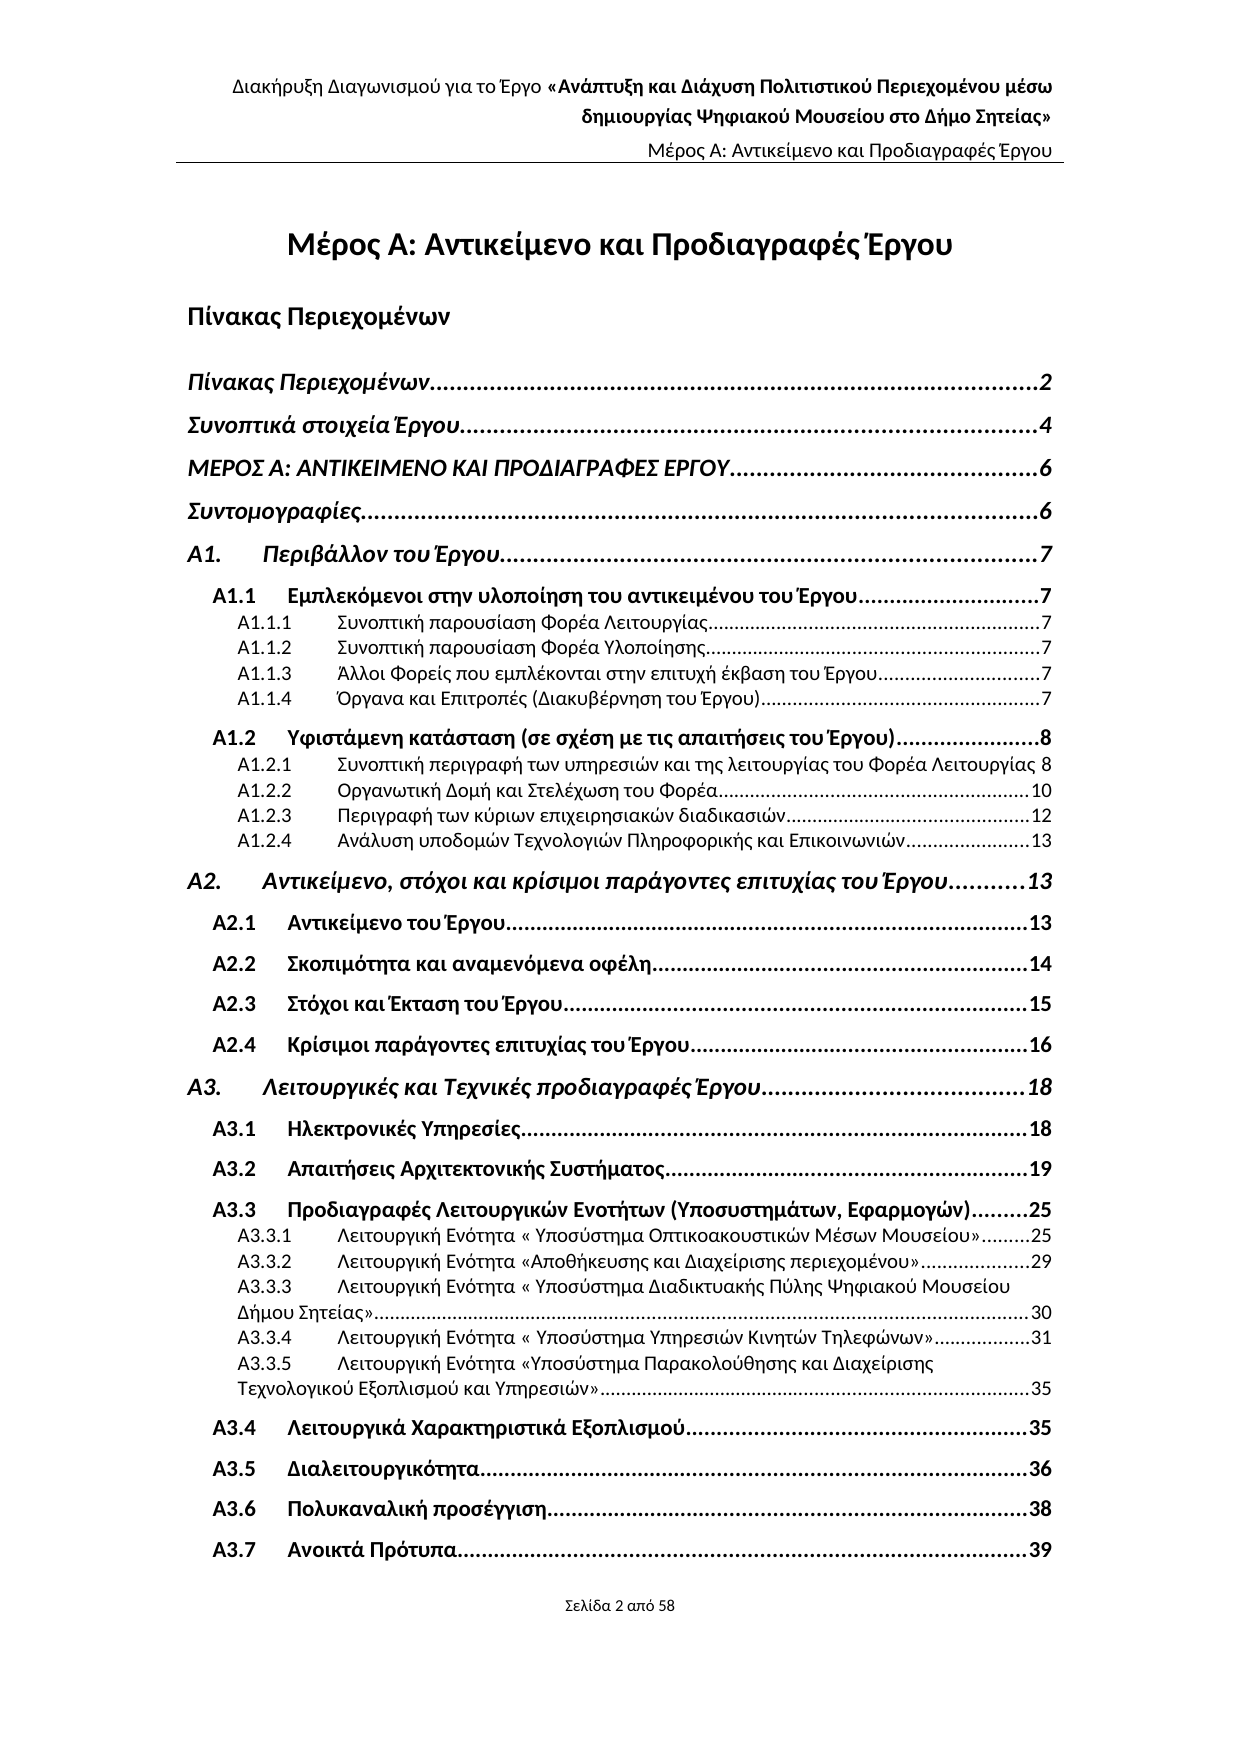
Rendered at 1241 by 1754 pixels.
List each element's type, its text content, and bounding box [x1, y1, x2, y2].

text Α1.1 Εμπλεκόμενοι στην υλοποίηση του αντικειμένου του Έργου 7 [212, 581, 1053, 609]
text Α3.5 Διαλειτουργικότητα 36 [212, 1454, 1053, 1482]
text Συντομογραφίες 6 [187, 495, 1053, 526]
text Α3.3.1 Λειτουργική Ενότητα « Υποσύστημα Οπτικοακουστικών Μέσων Μουσείου» 25 [237, 1223, 1053, 1248]
text Α1.2.1 Συνοπτική περιγραφή των υπηρεσιών και της λειτουργίας του Φορέα Λειτουργίας 8 [237, 751, 1053, 777]
text Α3.4 Λειτουργικά Χαρακτηριστικά Εξοπλισμού 35 [212, 1413, 1053, 1441]
text Α3.3 Προδιαγραφές Λειτουργικών Ενοτήτων (Υποσυστημάτων, Εφαρμογών) 25 [212, 1195, 1053, 1223]
text Α3.3.2 Λειτουργική Ενότητα «Αποθήκευσης και Διαχείρισης περιεχομένου» 29 [237, 1248, 1053, 1273]
text Α1.1.3 Άλλοι Φορείς που εμπλέκονται στην επιτυχή έκβαση του Έργου 7 [237, 660, 1053, 685]
text Α1.2.3 Περιγραφή των κύριων επιχειρησιακών διαδικασιών 12 [237, 802, 1053, 828]
text Α3.2 Απαιτήσεις Αρχιτεκτονικής Συστήματος 19 [212, 1154, 1053, 1182]
text Α2.3 Στόχοι και Έκταση του Έργου 15 [212, 989, 1053, 1018]
text Α1.2 Υφιστάμενη κατάσταση (σε σχέση με τις απαιτήσεις του Έργου) 8 [212, 723, 1053, 751]
text Α3.7 Ανοικτά Πρότυπα 39 [212, 1535, 1053, 1563]
text Α3.3.4 Λειτουργική Ενότητα « Υποσύστημα Υπηρεσιών Κινητών Τηλεφώνων» 31 [237, 1324, 1053, 1350]
text Α1.1.2 Συνοπτική παρουσίαση Φορέα Υλοποίησης 7 [237, 634, 1053, 660]
text Α2.4 Κρίσιμοι παράγοντες επιτυχίας του Έργου 16 [212, 1030, 1053, 1058]
subtitle Πίνακας Περιεχομένων [187, 299, 1053, 332]
text Α3. Λειτουργικές και Τεχνικές προδιαγραφές Έργου 18 [187, 1071, 1053, 1101]
text Α3.1 Ηλεκτρονικές Υπηρεσίες 18 [212, 1114, 1053, 1142]
text Α1. Περιβάλλον του Έργου 7 [187, 538, 1053, 569]
text Πίνακας Περιεχομένων 2 [187, 366, 1053, 397]
text Α1.1.4 Όργανα και Επιτροπές (Διακυβέρνηση του Έργου) 7 [237, 685, 1053, 711]
text Α3.6 Πολυκαναλική προσέγγιση 38 [212, 1494, 1053, 1522]
text Α2.2 Σκοπιμότητα και αναμενόμενα οφέλη 14 [212, 949, 1053, 977]
text Α1.1.1 Συνοπτική παρουσίαση Φορέα Λειτουργίας 7 [237, 609, 1053, 634]
text Α1.2.2 Οργανωτική Δομή και Στελέχωση του Φορέα 10 [237, 777, 1053, 802]
text Α3.3.3 Λειτουργική Ενότητα « Υποσύστημα Διαδικτυακής Πύλης Ψηφιακού Μουσείου Δήμου Σητείας» 30 [237, 1273, 1053, 1324]
text Α3.3.5 Λειτουργική Ενότητα «Υποσύστημα Παρακολούθησης και Διαχείρισης Τεχνολογικού Εξοπλισμού και Υπηρεσιών» 35 [237, 1350, 1053, 1401]
text Α2. Αντικείμενο, στόχοι και κρίσιμοι παράγοντες επιτυχίας του Έργου 13 [187, 866, 1053, 896]
text Συνοπτικά στοιχεία Έργου 4 [187, 409, 1053, 439]
text Α1.2.4 Ανάλυση υποδομών Τεχνολογιών Πληροφορικής και Επικοινωνιών 13 [237, 828, 1053, 853]
text Μέρος Α: Αντικείμενο και Προδιαγραφές Έργου [187, 223, 1053, 264]
text Α2.1 Αντικείμενο του Έργου 13 [212, 908, 1053, 937]
text ΜΕΡΟΣ Α: ΑΝΤΙΚΕΙΜΕΝΟ ΚΑΙ ΠΡΟΔΙΑΓΡΑΦΕΣ ΕΡΓΟΥ 6 [187, 452, 1053, 483]
